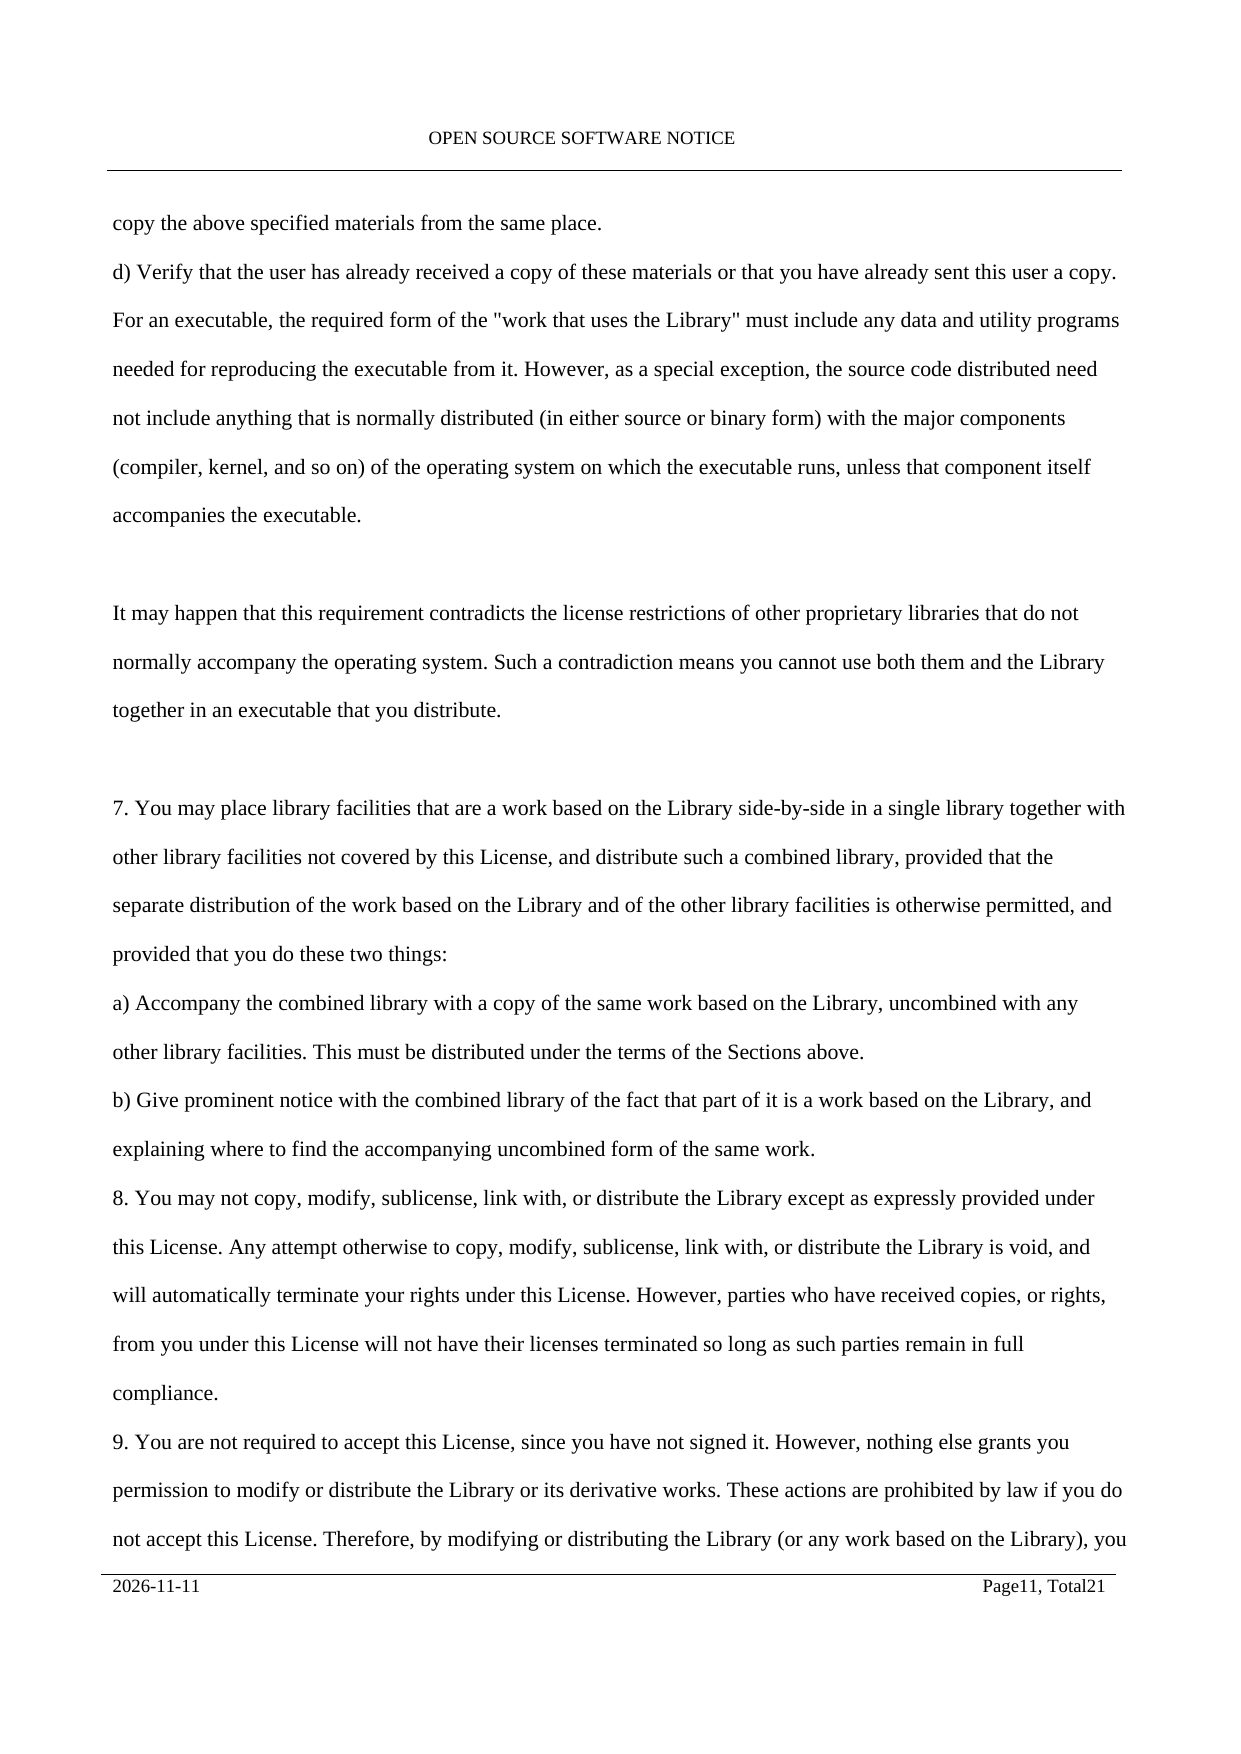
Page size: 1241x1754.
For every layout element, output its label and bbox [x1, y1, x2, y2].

text [112, 206, 1128, 1555]
